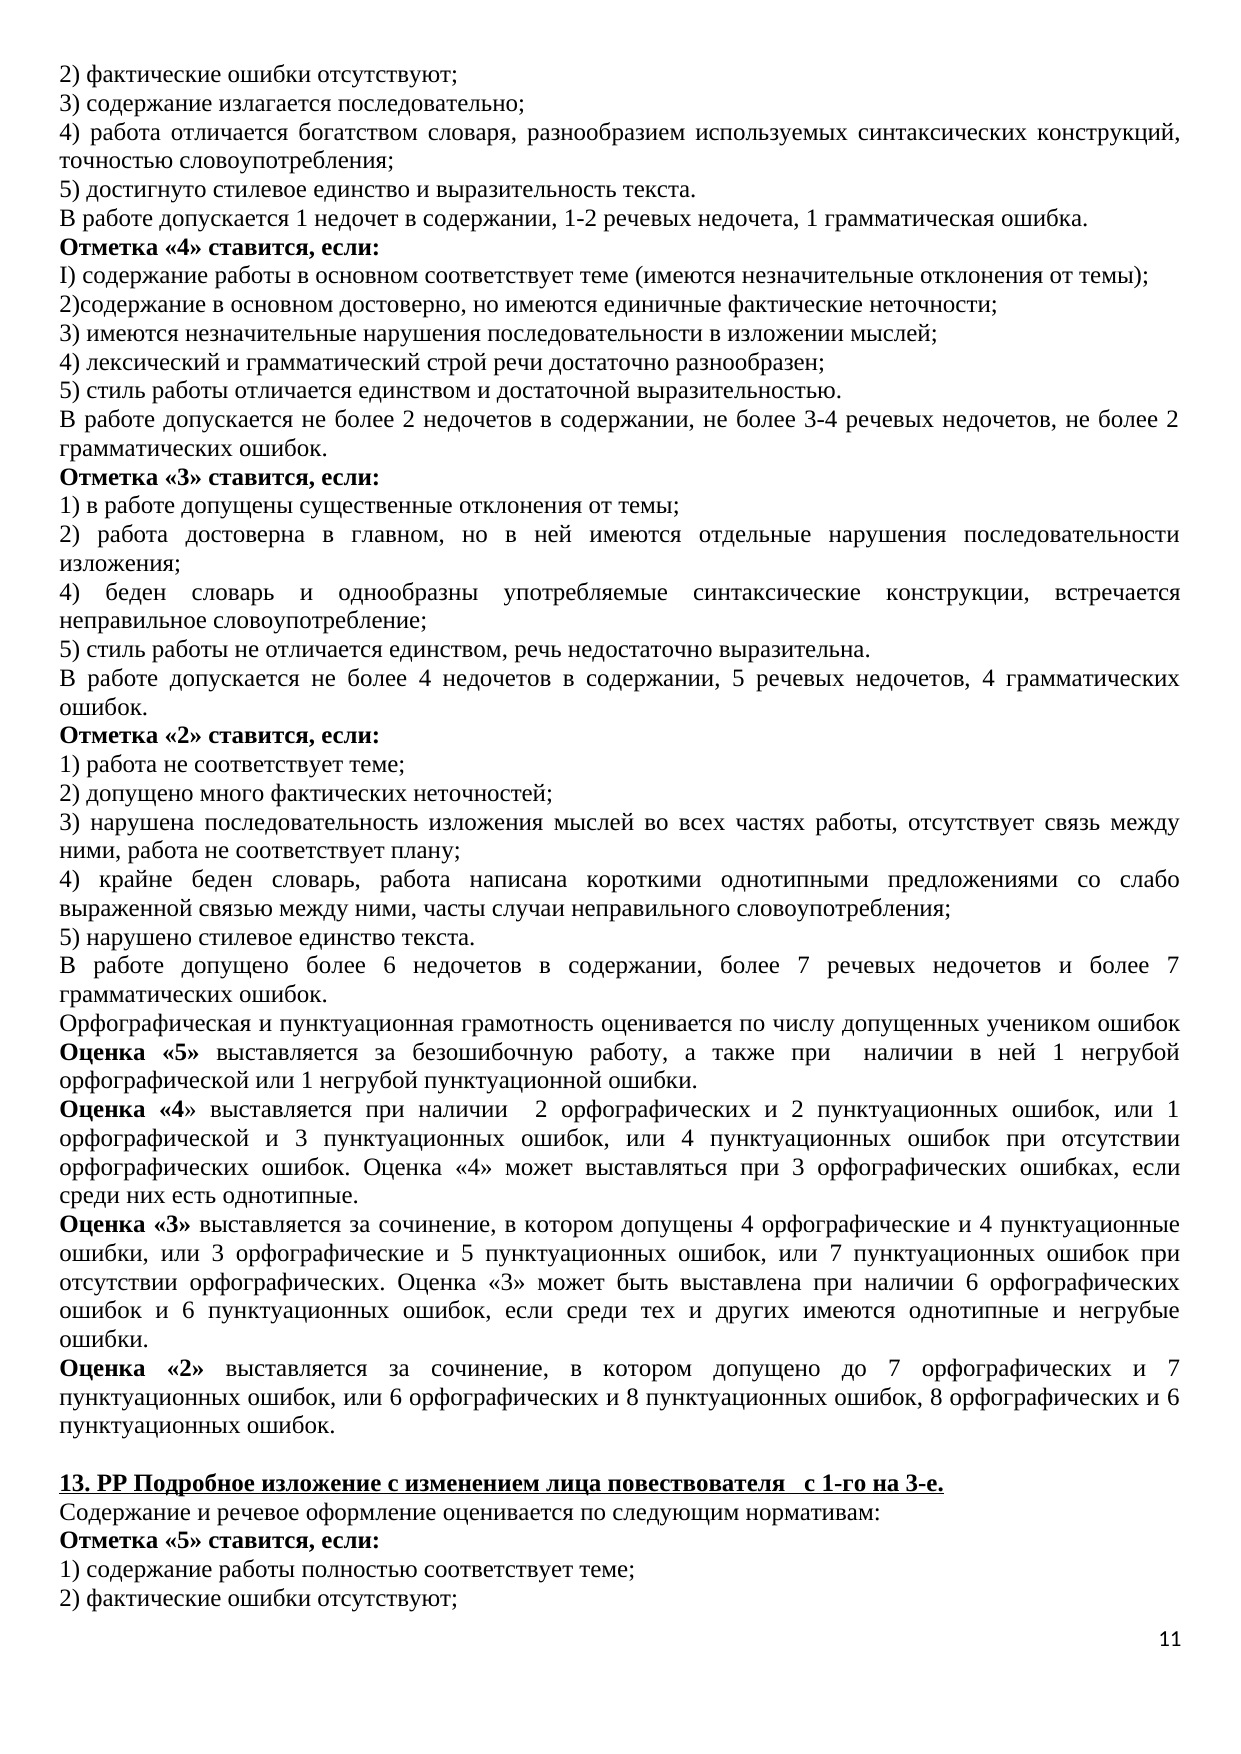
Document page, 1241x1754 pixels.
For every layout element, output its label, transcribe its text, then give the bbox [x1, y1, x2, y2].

text 2) работа достоверна в главном, но в ней имеются отдельные нарушения последовательности изложения; [59, 519, 1181, 577]
text 2)содержание в основном достоверно, но имеются единичные фактические неточности; [59, 289, 1181, 318]
text 5) нарушено стилевое единство текста. [59, 922, 1181, 950]
text 4) беден словарь и однообразны употребляемые синтаксические конструкции, встречается неправильное словоупотребление; [59, 577, 1181, 634]
text 4) лексический и грамматический строй речи достаточно разнообразен; [59, 347, 1181, 375]
text Содержание и речевое оформление оценивается по следующим нормативам: [59, 1497, 1181, 1525]
text Отметка «2» ставится, если: [59, 720, 1181, 749]
text В работе допущено более 6 недочетов в содержании, более 7 речевых недочетов и более 7 грамматических ошибок. [59, 950, 1181, 1008]
text 3) содержание излагается последовательно; [59, 88, 1181, 117]
text 1) работа не соответствует теме; [59, 749, 1181, 778]
text 5) стиль работы отличается единством и достаточной выразительностью. [59, 375, 1181, 404]
text 13. РР Подробное изложение с изменением лица повествователя с 1-го на 3-е. [59, 1468, 1181, 1497]
text 5) достигнуто стилевое единство и выразительность текста. [59, 174, 1181, 203]
text Орфографическая и пунктуационная грамотность оценивается по числу допущенных учеником ошибок Оценка «5» выставляется за безошибочную работу, а также при наличии в ней 1 негрубой орфографической или 1 негрубой пунктуационной ошибки. [59, 1008, 1181, 1094]
text 4) крайне беден словарь, работа написана короткими однотипными предложениями со слабо выраженной связью между ними, часты случаи неправильного словоупотребления; [59, 864, 1181, 922]
text Оценка «2» выставляется за сочинение, в котором допущено до 7 орфографических и 7 пунктуационных ошибок, или 6 орфографических и 8 пунктуационных ошибок, 8 орфографических и 6 пунктуационных ошибок. [59, 1353, 1181, 1439]
text 1) содержание работы полностью соответствует теме; [59, 1554, 1181, 1583]
text Оценка «4» выставляется при наличии 2 орфографических и 2 пунктуационных ошибок, или 1 орфографической и 3 пунктуационных ошибок, или 4 пунктуационных ошибок при отсутствии орфографических ошибок. Оценка «4» может выставляться при 3 орфографических ошибках, если среди них есть однотипные. [59, 1094, 1181, 1209]
text В работе допускается не более 4 недочетов в содержании, 5 речевых недочетов, 4 грамматических ошибок. [59, 663, 1181, 720]
text В работе допускается 1 недочет в содержании, 1-2 речевых недочета, 1 грамматическая ошибка. [59, 203, 1181, 232]
text 2) допущено много фактических неточностей; [59, 778, 1181, 807]
text I) содержание работы в основном соответствует теме (имеются незначительные отклонения от темы); [59, 260, 1181, 289]
text 2) фактические ошибки отсутствуют; [59, 1583, 1181, 1612]
text Отметка «4» ставится, если: [59, 232, 1181, 260]
text 5) стиль работы не отличается единством, речь недостаточно выразительна. [59, 634, 1181, 663]
text 2) фактические ошибки отсутствуют; [59, 59, 1181, 88]
text В работе допускается не более 2 недочетов в содержании, не более 3-4 речевых недочетов, не более 2 грамматических ошибок. [59, 404, 1181, 462]
text 1) в работе допущены существенные отклонения от темы; [59, 490, 1181, 519]
text 4) работа отличается богатством словаря, разнообразием используемых синтаксических конструкций, точностью словоупотребления; [59, 117, 1181, 174]
text Оценка «3» выставляется за сочинение, в котором допущены 4 орфографические и 4 пунктуационные ошибки, или 3 орфографические и 5 пунктуационных ошибок, или 7 пунктуационных ошибок при отсутствии орфографических. Оценка «3» может быть выставлена при наличии 6 орфографических ошибок и 6 пунктуационных ошибок, если среди тех и других имеются однотипные и негрубые ошибки. [59, 1209, 1181, 1353]
text Отметка «5» ставится, если: [59, 1525, 1181, 1554]
text 3) нарушена последовательность изложения мыслей во всех частях работы, отсутствует связь между ними, работа не соответствует плану; [59, 807, 1181, 864]
text Отметка «3» ставится, если: [59, 462, 1181, 490]
text 3) имеются незначительные нарушения последовательности в изложении мыслей; [59, 318, 1181, 347]
